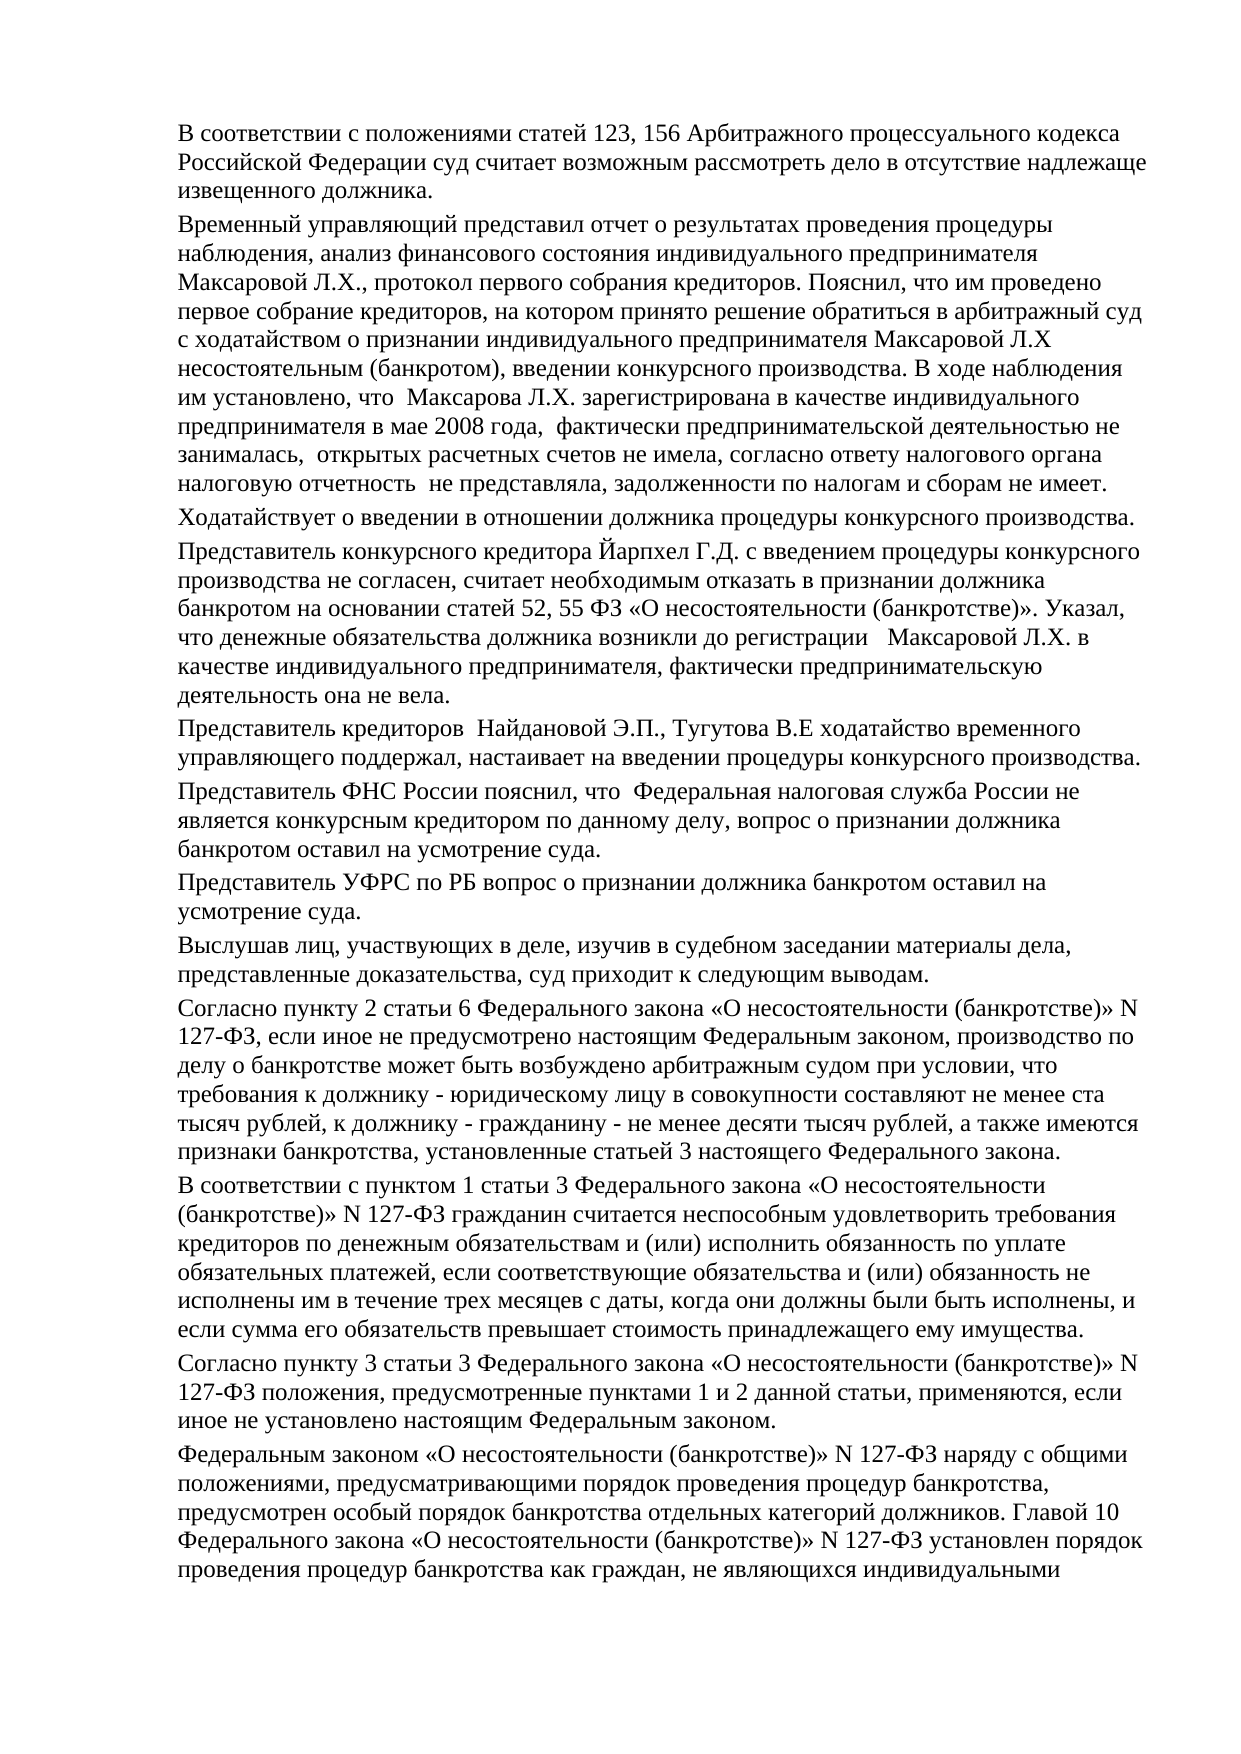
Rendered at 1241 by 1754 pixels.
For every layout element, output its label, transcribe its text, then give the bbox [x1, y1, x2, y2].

text Представитель ФНС России пояснил, что Федеральная налоговая служба России не является конкурсным кредитором по данному делу, вопрос о признании должника банкротом оставил на усмотрение суда. [177, 776, 1152, 862]
text Ходатайствует о введении в отношении должника процедуры конкурсного производства. [177, 502, 1152, 531]
text Представитель конкурсного кредитора Йарпхел Г.Д. с введением процедуры конкурсного производства не согласен, считает необходимым отказать в признании должника банкротом на основании статей 52, 55 ФЗ «О несостоятельности (банкротстве)». Указал, что денежные обязательства должника возникли до регистрации Максаровой Л.Х. в качестве индивидуального предпринимателя, фактически предпринимательскую деятельность она не вела. [177, 536, 1152, 708]
text Представитель кредиторов Найдановой Э.П., Тугутова В.Е ходатайство временного управляющего поддержал, настаивает на введении процедуры конкурсного производства. [177, 713, 1152, 771]
text В соответствии с положениями статей 123, 156 Арбитражного процессуального кодекса Российской Федерации суд считает возможным рассмотреть дело в отсутствие надлежаще извещенного должника. [177, 118, 1152, 204]
text В соответствии с пунктом 1 статьи 3 Федерального закона «О несостоятельности (банкротстве)» N 127-ФЗ гражданин считается неспособным удовлетворить требования кредиторов по денежным обязательствам и (или) исполнить обязанность по уплате обязательных платежей, если соответствующие обязательства и (или) обязанность не исполнены им в течение трех месяцев с даты, когда они должны были быть исполнены, и если сумма его обязательств превышает стоимость принадлежащего ему имущества. [177, 1170, 1152, 1343]
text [177, 1439, 1152, 1583]
text Временный управляющий представил отчет о результатах проведения процедуры наблюдения, анализ финансового состояния индивидуального предпринимателя Максаровой Л.Х., протокол первого собрания кредиторов. Пояснил, что им проведено первое собрание кредиторов, на котором принято решение обратиться в арбитражный суд с ходатайством о признании индивидуального предпринимателя Максаровой Л.Х несостоятельным (банкротом), введении конкурсного производства. В ходе наблюдения им установлено, что Максарова Л.Х. зарегистрирована в качестве индивидуального предпринимателя в мае 2008 года, фактически предпринимательской деятельностью не занималась, открытых расчетных счетов не имела, согласно ответу налогового органа налоговую отчетность не представляла, задолженности по налогам и сборам не имеет. [177, 209, 1152, 497]
text Выслушав лиц, участвующих в деле, изучив в судебном заседании материалы дела, представленные доказательства, суд приходит к следующим выводам. [177, 930, 1152, 988]
text Согласно пункту 2 статьи 6 Федерального закона «О несостоятельности (банкротстве)» N 127-ФЗ, если иное не предусмотрено настоящим Федеральным законом, производство по делу о банкротстве может быть возбуждено арбитражным судом при условии, что требования к должнику - юридическому лицу в совокупности составляют не менее ста тысяч рублей, к должнику - гражданину - не менее десяти тысяч рублей, а также имеются признаки банкротства, установленные статьей 3 настоящего Федерального закона. [177, 993, 1152, 1165]
text Представитель УФРС по РБ вопрос о признании должника банкротом оставил на усмотрение суда. [177, 867, 1152, 925]
text Согласно пункту 3 статьи 3 Федерального закона «О несостоятельности (банкротстве)» N 127-ФЗ положения, предусмотренные пунктами 1 и 2 данной статьи, применяются, если иное не установлено настоящим Федеральным законом. [177, 1348, 1152, 1434]
